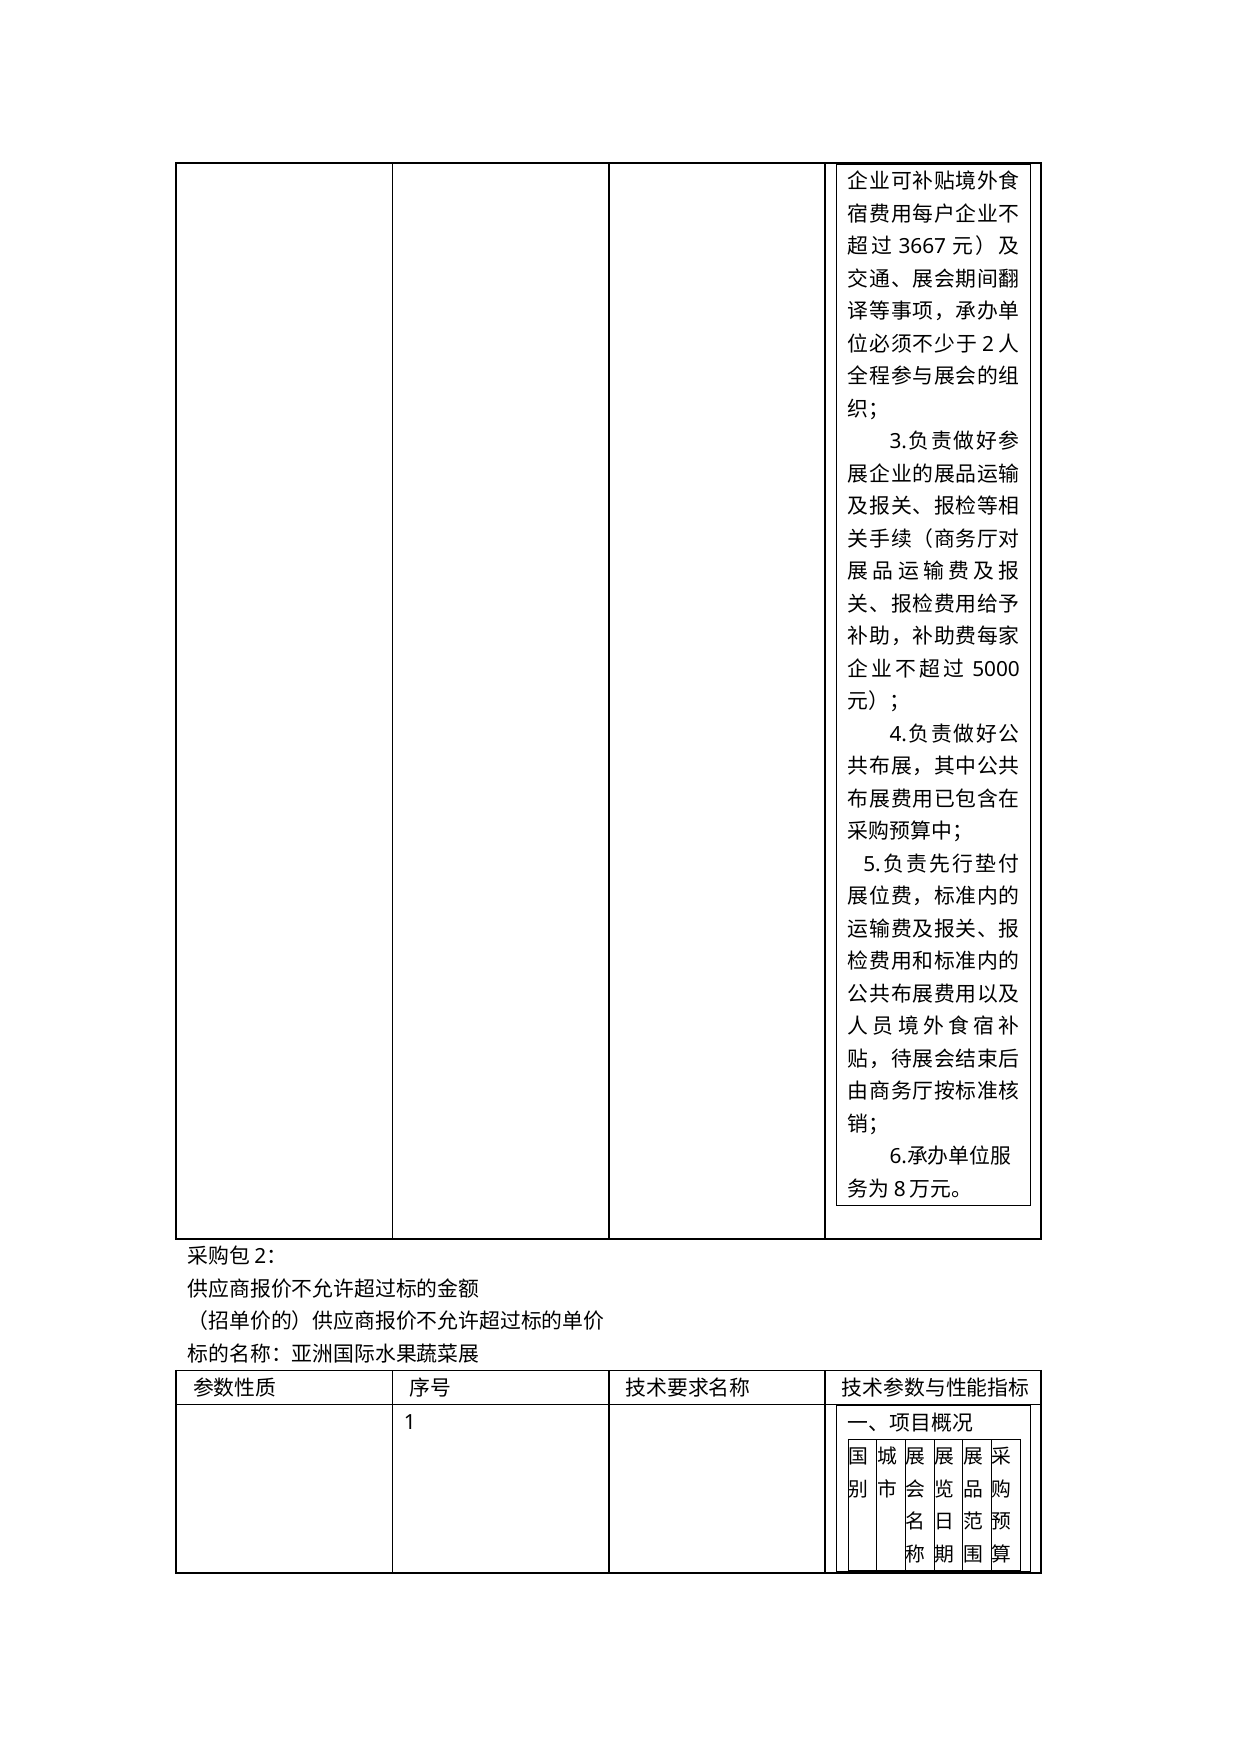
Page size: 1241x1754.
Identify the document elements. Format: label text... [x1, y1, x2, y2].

text 标的名称：亚洲国际水果蔬菜展 [187, 1337, 1053, 1370]
table_cell [1031, 1405, 1040, 1572]
table_header 序号 [393, 1371, 608, 1404]
table_cell [177, 1405, 392, 1572]
table_cell [610, 1405, 824, 1572]
table_header 技术要求名称 [610, 1371, 824, 1404]
table_header 参数性质 [177, 1371, 392, 1404]
table_cell [826, 164, 1040, 1238]
table_cell [837, 1406, 1030, 1571]
table_header 技术参数与性能指标 [826, 1371, 1040, 1404]
table_cell [177, 164, 392, 1238]
table_cell [826, 1405, 836, 1572]
table_cell 1 [393, 1405, 608, 1572]
table_cell [610, 164, 824, 1238]
text 采购包2： [187, 1240, 1053, 1272]
table_cell 1 [393, 164, 608, 1238]
text （招单价的）供应商报价不允许超过标的单价 [187, 1305, 1053, 1337]
text 供应商报价不允许超过标的金额 [187, 1272, 1053, 1305]
